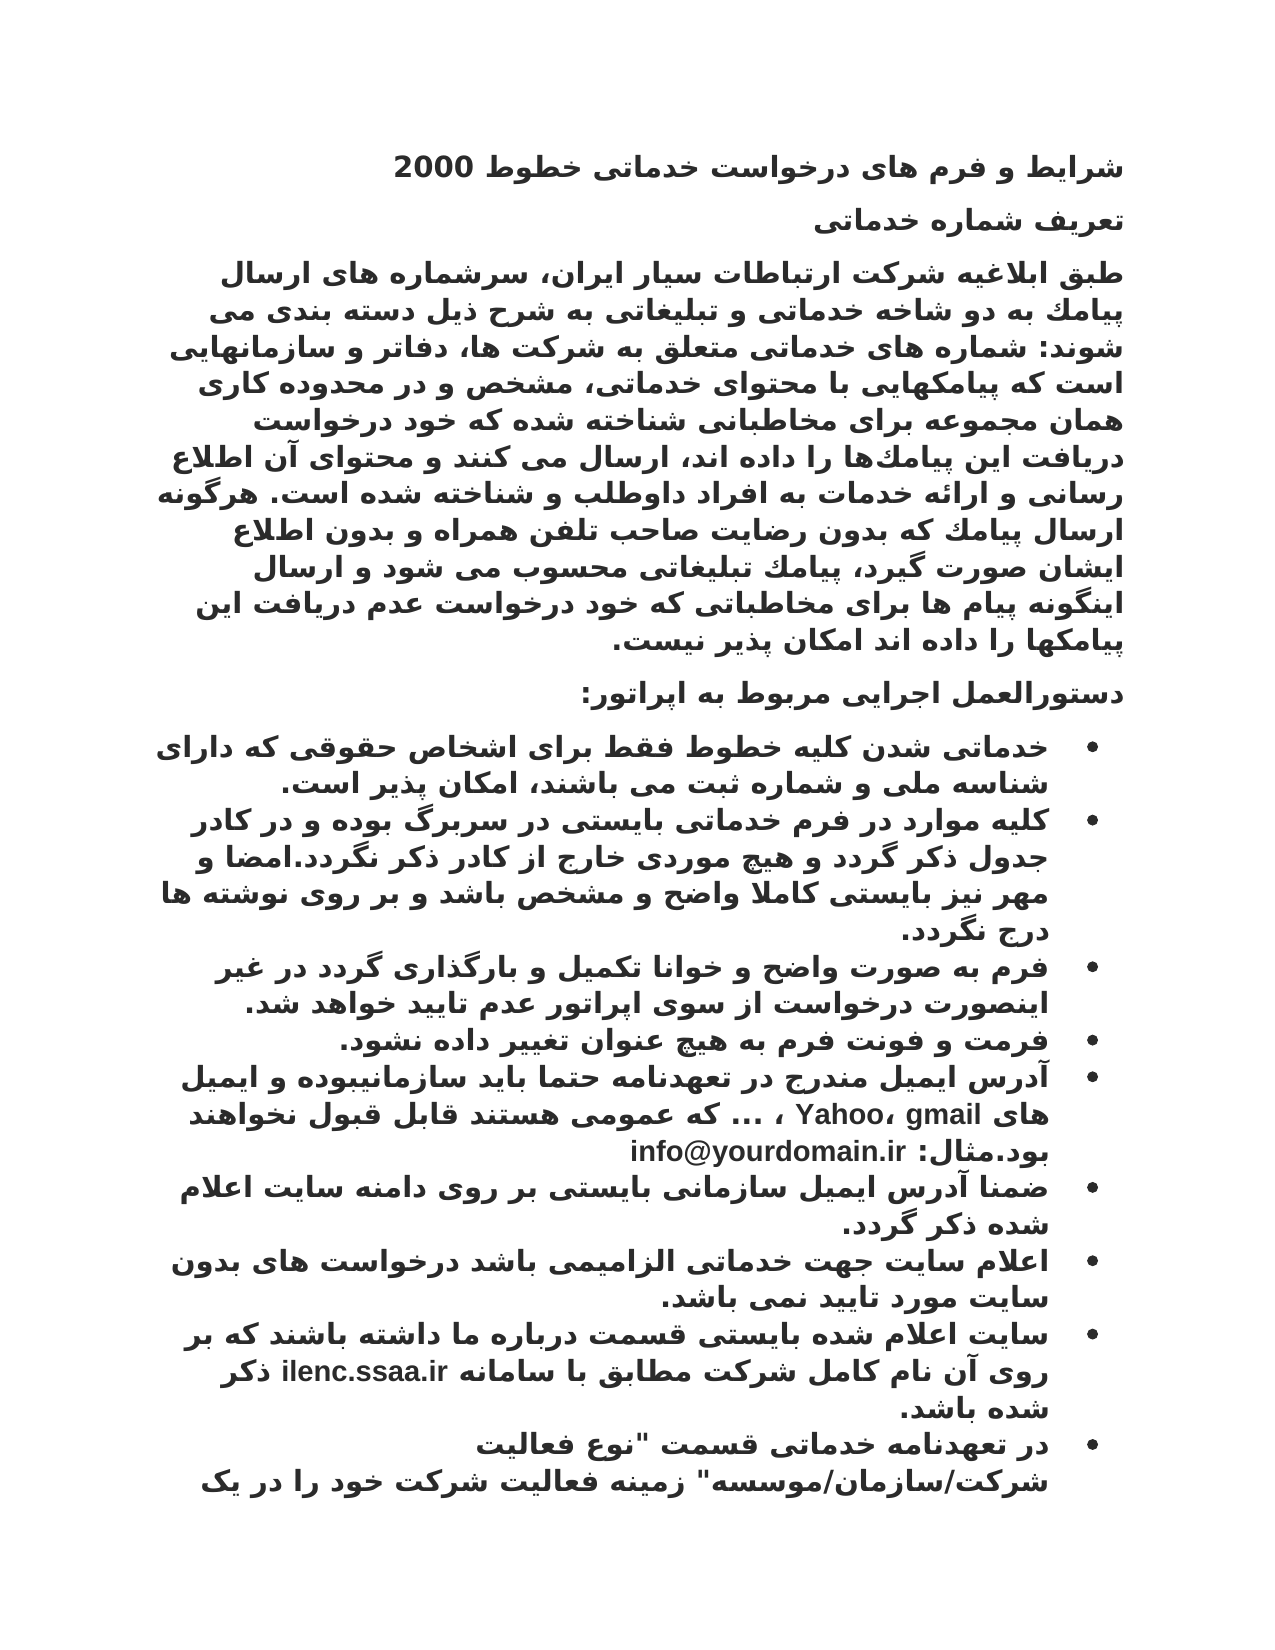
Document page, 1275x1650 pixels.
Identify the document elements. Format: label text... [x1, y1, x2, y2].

list اعلام سایت جهت خدماتی الزامیمی باشد درخواست های بدون سایت مورد تایید نمی باشد. [150, 1244, 1087, 1314]
text طبق ابلاغیه شركت ارتباطات سیار ایران، سرشماره های ارسال پیامك به دو شاخه خدماتی و تبلیغاتی به شرح ذیل دسته بندی می شوند: شماره های خدماتی متعلق به شركت ها، دفاتر و سازمانهایی است كه پیامكهایی با محتوای خدماتی، مشخص و در محدوده كاری همان مجموعه برای مخاطبانی شناخته شده كه خود درخواست دریافت این پیامك‌ها را داده اند، ارسال می كنند و محتوای آن اطﻼع رسانی و ارائه خدمات به افراد داوطلب و شناخته شده است. هرگونه ارسال پیامك كه بدون رضایت صاحب تلفن همراه و بدون اطﻼع ایشان صورت گیرد، پیامك تبلیغاتی محسوب می شود و ارسال اینگونه پیام ها برای مخاطباتی كه خود درخواست عدم دریافت این پیامكها را داده اند امكان پذیر نیست. [150, 257, 1125, 657]
list سایت اعلام شده بایستی قسمت درباره ما داشته باشند که بر روی آن نام کامل شرکت مطابق با سامانه ilenc.ssaa.ir ذکر شده باشد. [150, 1317, 1087, 1425]
list فرم به صورت واضح و خوانا تکمیل و بارگذاری گردد در غیر اینصورت درخواست از سوی اپراتور عدم تایید خواهد شد. [150, 950, 1087, 1021]
list کلیه موارد در فرم خدماتی بایستی در سربرگ بوده و در کادر جدول ذکر گردد و هیچ موردی خارج از کادر ذکر نگردد.امضا و مهر نیز بایستی کاملا واضح و مشخص باشد و بر روی نوشته ها درج نگردد. [150, 803, 1087, 947]
text شرایط و فرم های درخواست خدماتی خطوط 2000 [150, 150, 1125, 184]
text دستورالعمل اجرایی مربوط به اپراتور: [150, 677, 1125, 711]
list ضمنا آدرس ایمیل سازمانی بایستی بر روی دامنه سایت اعلام شده ذکر گردد. [150, 1171, 1087, 1241]
list خدماتی شدن کلیه خطوط فقط برای اشخاص حقوقی كه دارای شناسه ملی و شماره ثبت می باشند، امكان پذیر است. [150, 730, 1087, 801]
text تعریف شماره خدماتی [150, 203, 1125, 237]
list آدرس ایمیل مندرج در تعهدنامه حتما باید سازمانیبوده و ایمیل های Yahoo، gmail ، ... که عمومی هستند قابل قبول نخواهند بود.مثال: info@yourdomain.ir [150, 1060, 1087, 1168]
list فرمت و فونت فرم به هیچ عنوان تغییر داده نشود. [150, 1023, 1087, 1057]
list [150, 1428, 1087, 1498]
